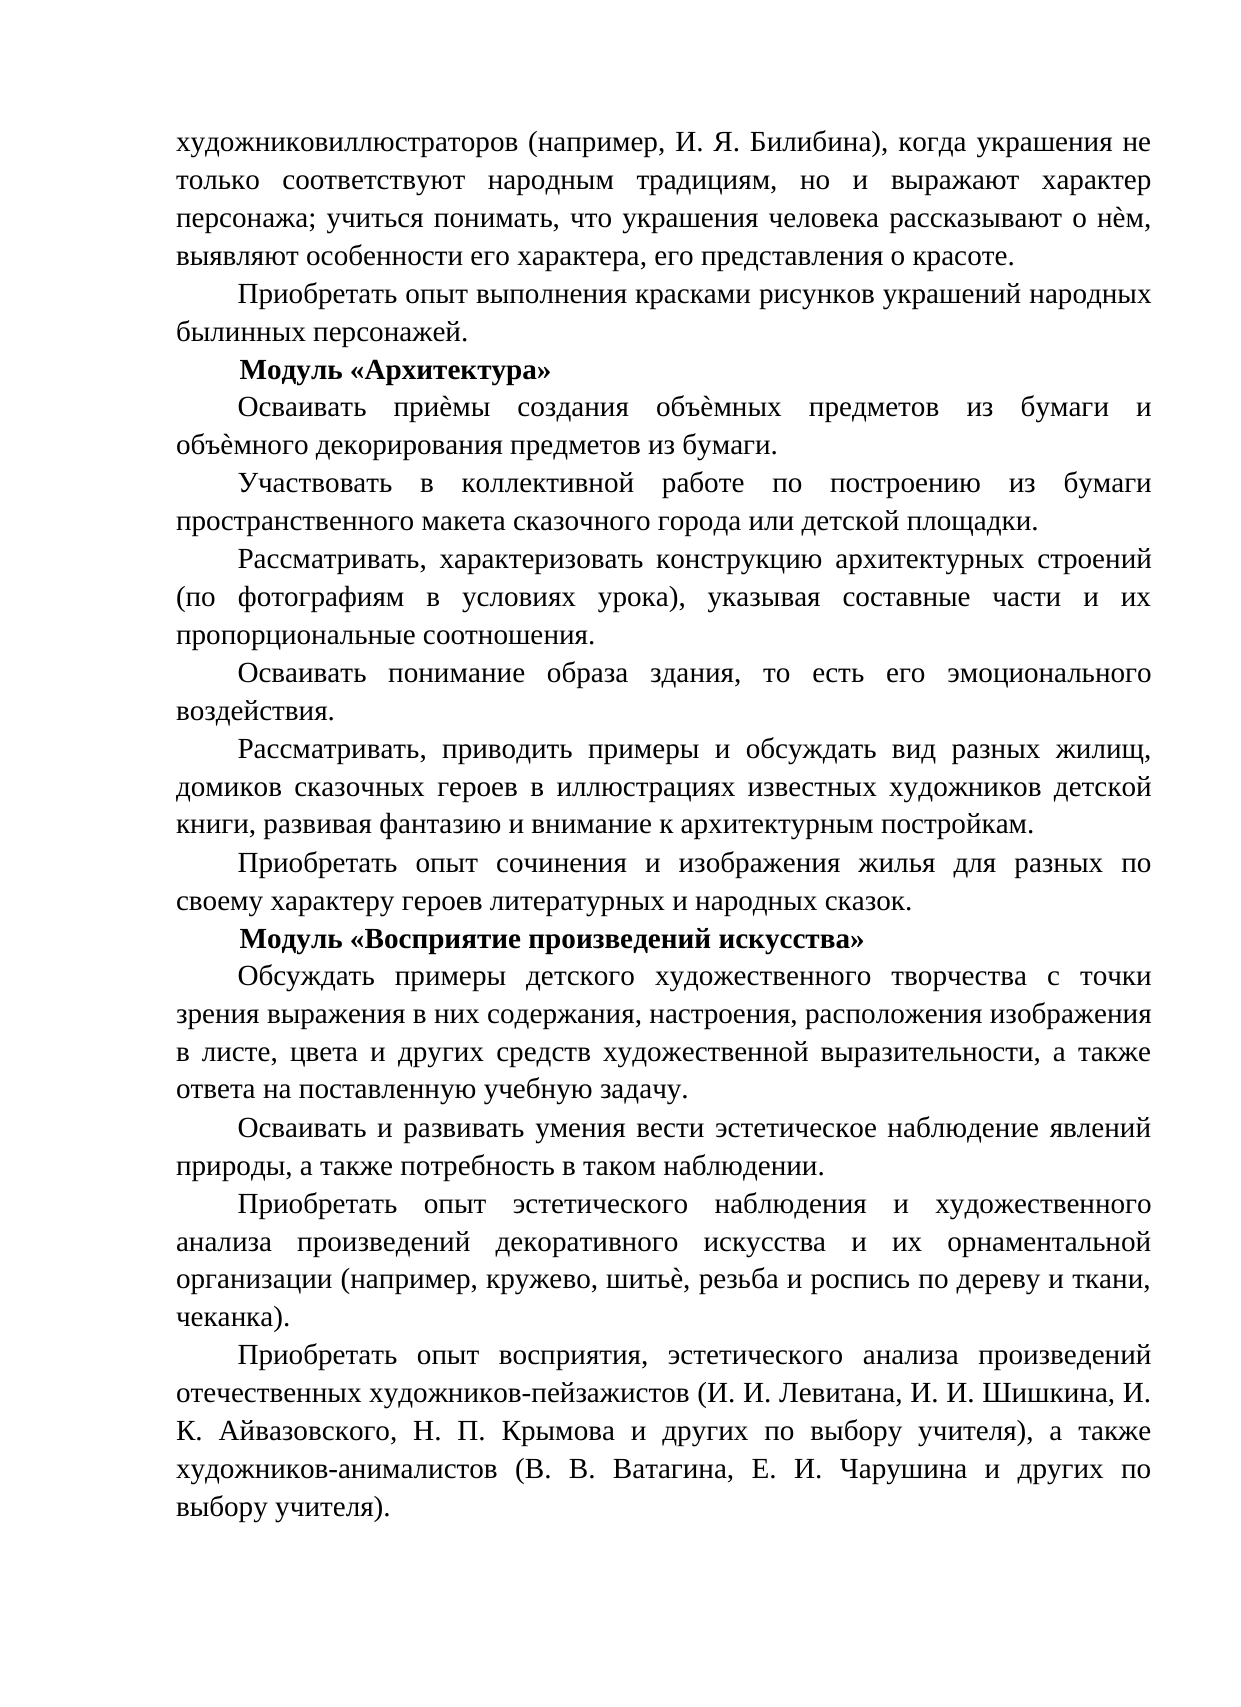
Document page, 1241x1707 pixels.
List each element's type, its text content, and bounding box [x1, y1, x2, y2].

text Приобретать опыт сочинения и изображения жилья для разных по своему характеру героев литературных и народных сказок. [176, 845, 1152, 916]
subtitle Модуль «Восприятие произведений искусства» [239, 921, 1152, 954]
text Участвовать в коллективной работе по построению из бумаги пространственного макета сказочного города или детской площадки. [176, 465, 1152, 536]
text Осваивать и развивать умения вести эстетическое наблюдение явлений природы, а также потребность в таком наблюдении. [176, 1110, 1152, 1181]
subtitle Модуль «Архитектура» [239, 352, 1152, 385]
text Осваивать понимание образа здания, то есть его эмоционального воздействия. [176, 655, 1152, 726]
text Рассматривать, приводить примеры и обсуждать вид разных жилищ, домиков сказочных героев в иллюстрациях известных художников детской книги, развивая фантазию и внимание к архитектурным постройкам. [176, 731, 1152, 840]
text Осваивать приѐмы создания объѐмных предметов из бумаги и объѐмного декорирования предметов из бумаги. [176, 389, 1152, 460]
text Обсуждать примеры детского художественного творчества с точки зрения выражения в них содержания, настроения, расположения изображения в листе, цвета и других средств художественной выразительности, а также ответа на поставленную учебную задачу. [176, 958, 1152, 1105]
text Приобретать опыт восприятия, эстетического анализа произведений отечественных художников-пейзажистов (И. И. Левитана, И. И. Шишкина, И. К. Айвазовского, Н. П. Крымова и других по выбору учителя), а также художников-анималистов (В. В. Ватагина, Е. И. Чарушина и других по выбору учителя). [176, 1337, 1152, 1522]
text Приобретать опыт эстетического наблюдения и художественного анализа произведений декоративного искусства и их орнаментальной организации (например, кружево, шитьѐ, резьба и роспись по дереву и ткани, чеканка). [176, 1186, 1152, 1333]
text Приобретать опыт выполнения красками рисунков украшений народных былинных персонажей. [176, 276, 1152, 347]
text Рассматривать, характеризовать конструкцию архитектурных строений (по фотографиям в условиях урока), указывая составные части и их пропорциональные соотношения. [176, 541, 1152, 650]
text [176, 124, 1152, 271]
